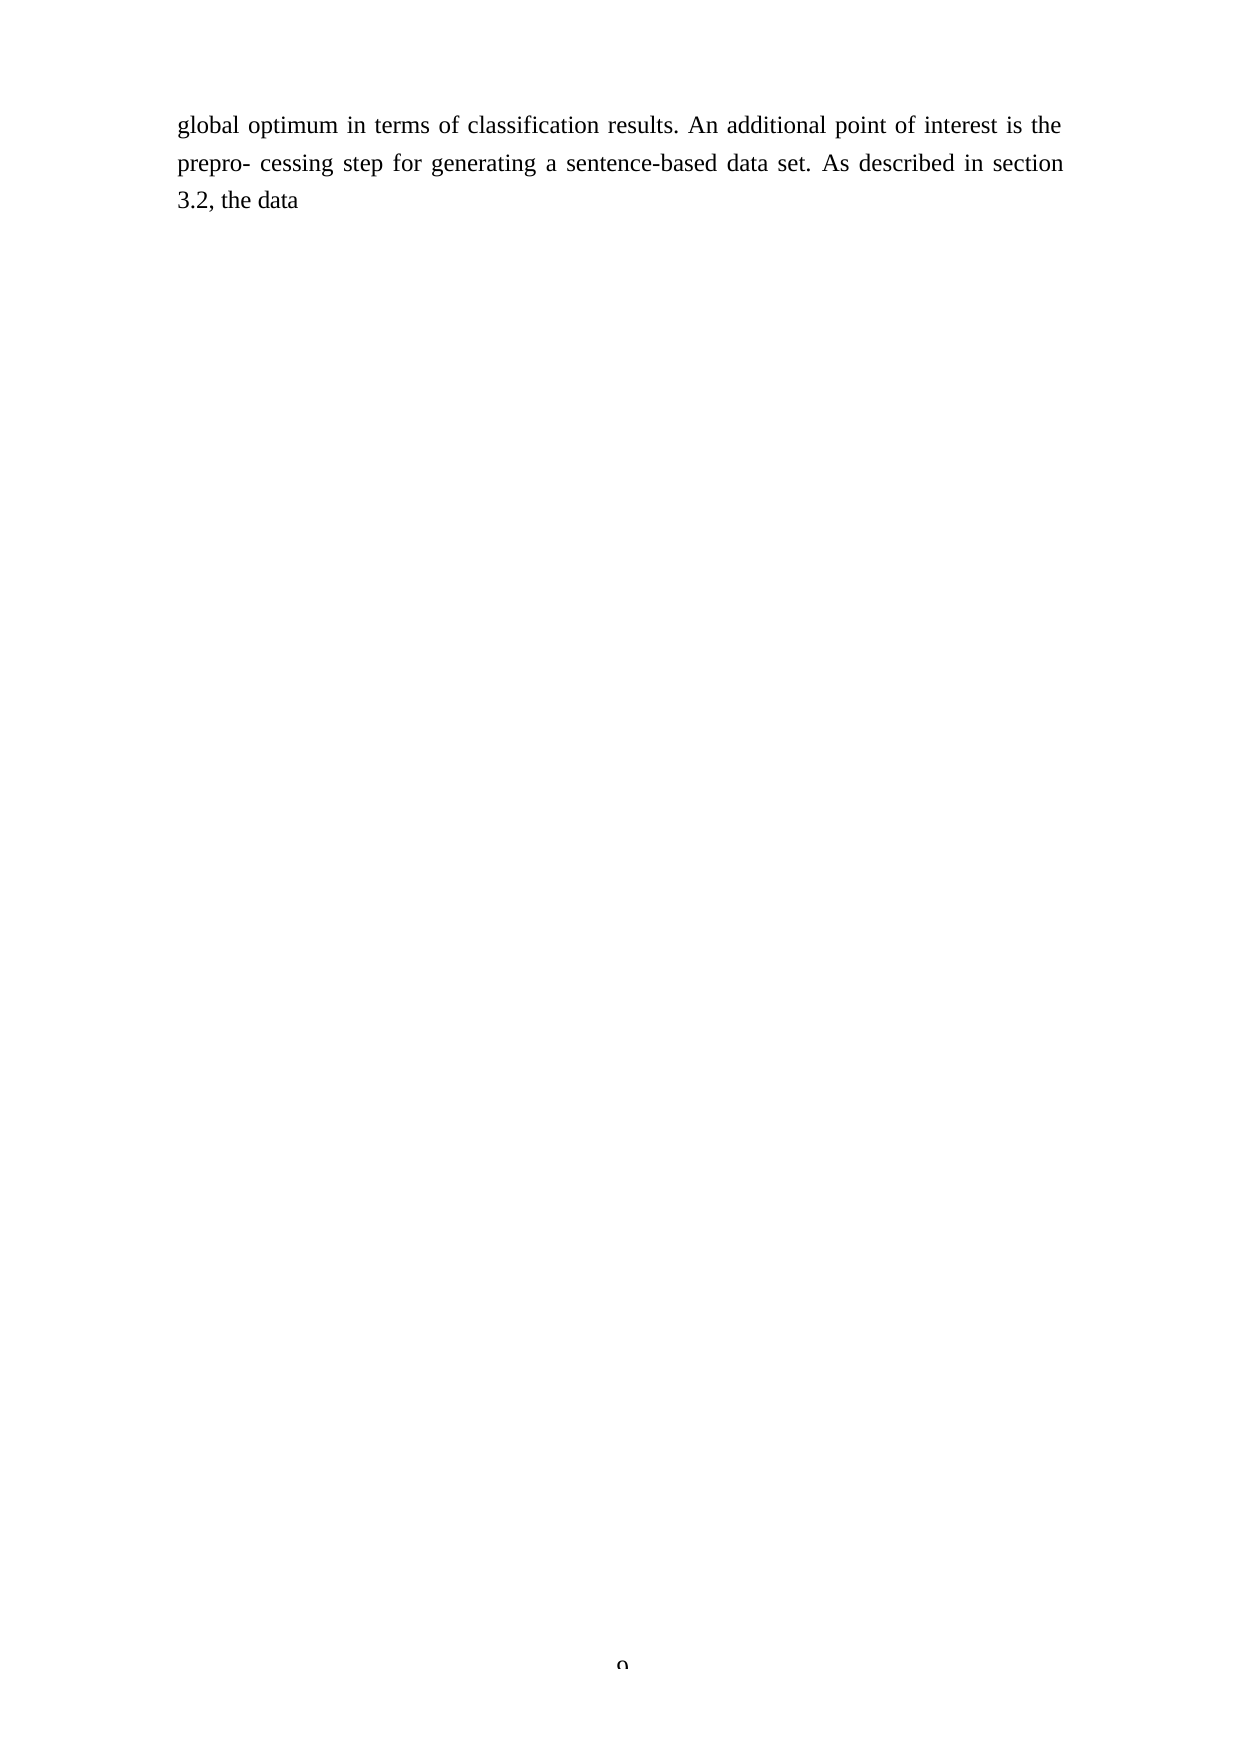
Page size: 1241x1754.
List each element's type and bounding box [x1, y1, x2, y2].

text [177, 110, 1063, 214]
